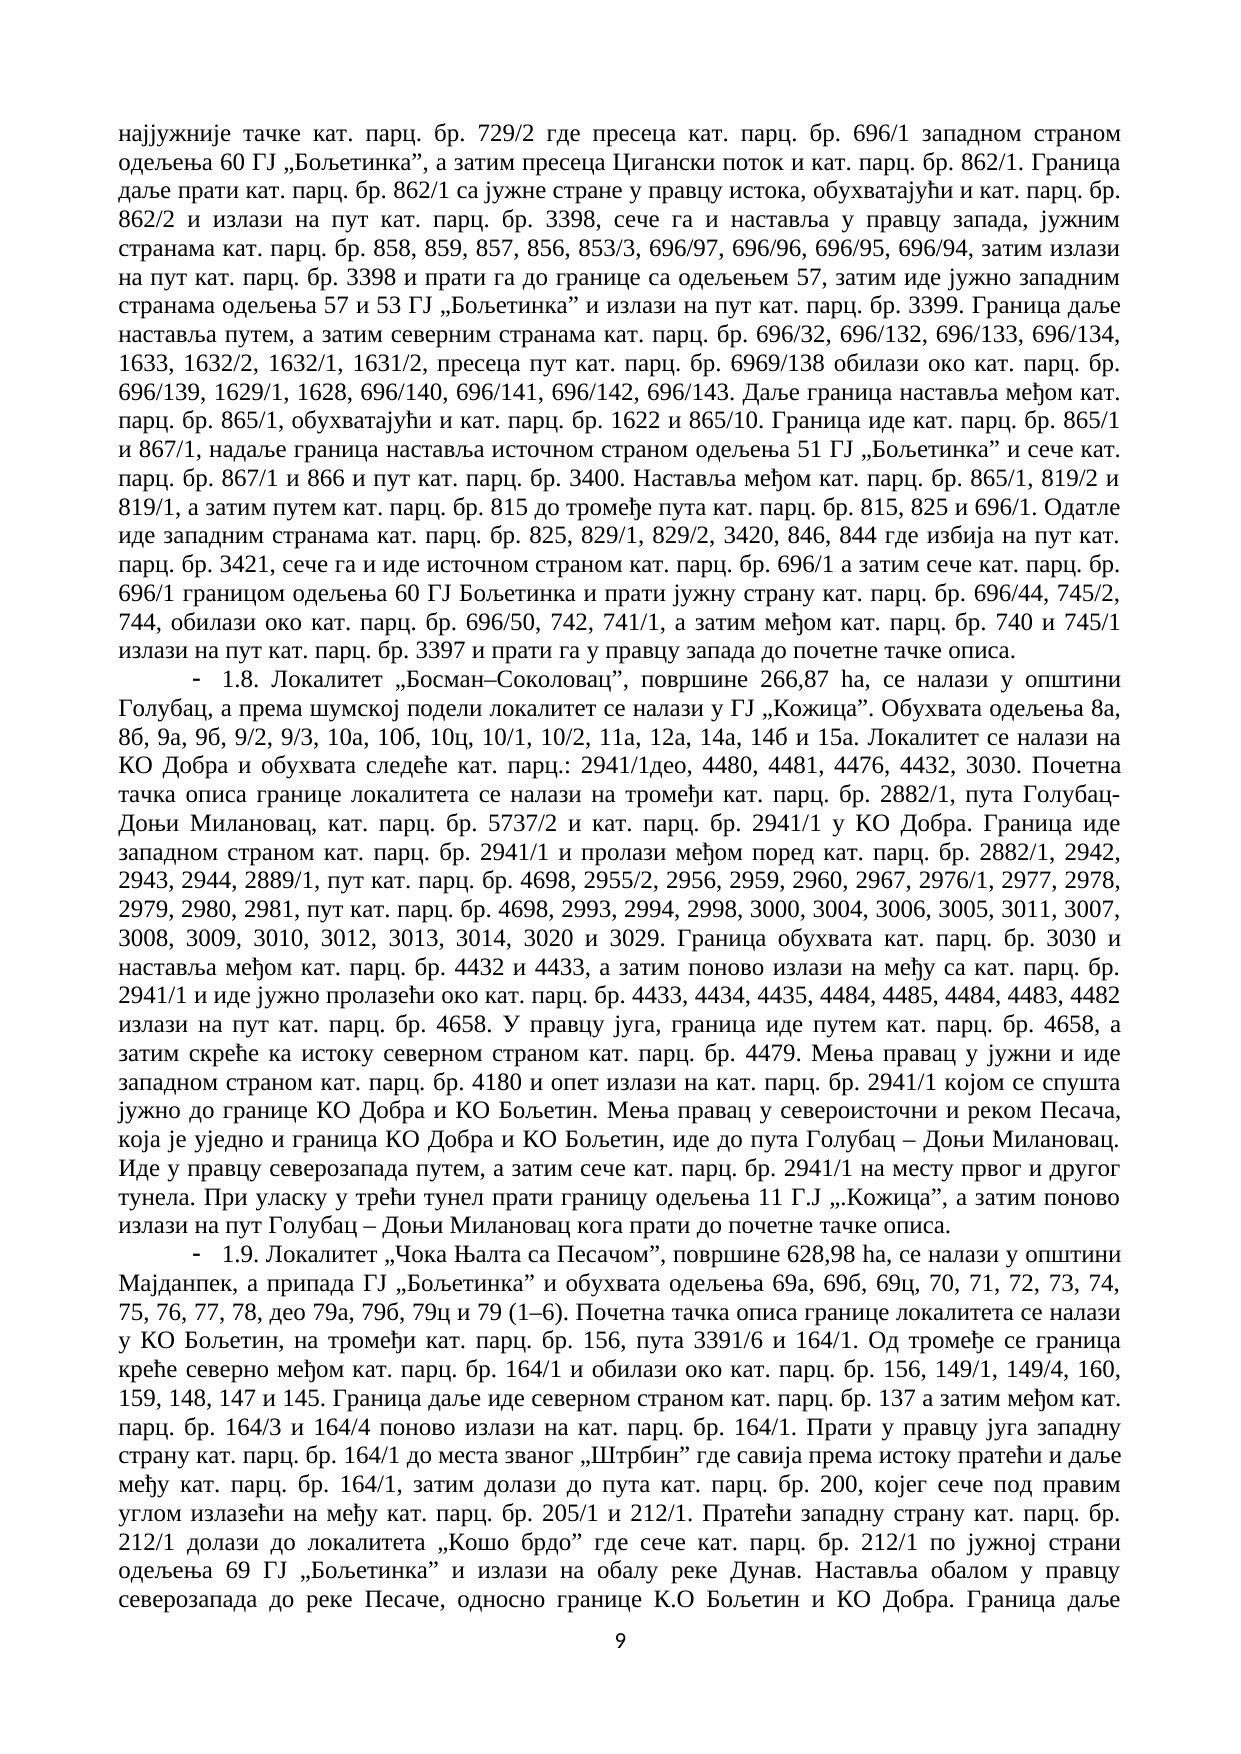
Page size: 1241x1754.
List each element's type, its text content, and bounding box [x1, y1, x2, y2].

list 1.8. Локалитет „Босман–Соколовац”, површине 266,87 ha, се налази у општини Голубац, а према шумској подели локалитет се налази у ГЈ „Кожица”. Обухвата одељења 8а, 8б, 9а, 9б, 9/2, 9/3, 10а, 10б, 10ц, 10/1, 10/2, 11а, 12а, 14а, 14б и 15а. Локалитет се налази на КО Добра и обухвата следеће кат. парц.: 2941/1део, 4480, 4481, 4476, 4432, 3030. Почетна тачка описа границе локалитета се налази на тромеђи кат. парц. бр. 2882/1, пута Голубац-Доњи Милановац, кат. парц. бр. 5737/2 и кат. парц. бр. 2941/1 у КО Добра. Граница иде западном страном кат. парц. бр. 2941/1 и пролази међом поред кат. парц. бр. 2882/1, 2942, 2943, 2944, 2889/1, пут кат. парц. бр. 4698, 2955/2, 2956, 2959, 2960, 2967, 2976/1, 2977, 2978, 2979, 2980, 2981, пут кат. парц. бр. 4698, 2993, 2994, 2998, 3000, 3004, 3006, 3005, 3011, 3007, 3008, 3009, 3010, 3012, 3013, 3014, 3020 и 3029. Граница обухвата кат. парц. бр. 3030 и наставља међом кат. парц. бр. 4432 и 4433, а затим поново излази на међу са кат. парц. бр. 2941/1 и иде јужно пролазећи око кат. парц. бр. 4433, 4434, 4435, 4484, 4485, 4484, 4483, 4482 излази на пут кат. парц. бр. 4658. У правцу југа, граница иде путем кат. парц. бр. 4658, а затим скреће ка истоку северном страном кат. парц. бр. 4479. Мења правац у јужни и иде западном страном кат. парц. бр. 4180 и опет излази на кат. парц. бр. 2941/1 којом се спушта јужно до границе КО Добра и КО Бољетин. Мења правац у североисточни и реком Песача, која је уједно и граница КО Добра и КО Бољетин, иде до пута Голубац – Доњи Милановац. Иде у правцу северозапада путем, а затим сече кат. парц. бр. 2941/1 на месту првог и другог тунела. При уласку у трећи тунел прати границу одељења 11 Г.Ј „.Кожица”, а затим поново излази на пут Голубац – Доњи Милановац кога прати до почетне тачке описа. [118, 664, 1122, 1239]
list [118, 118, 1122, 664]
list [118, 1239, 1122, 1613]
